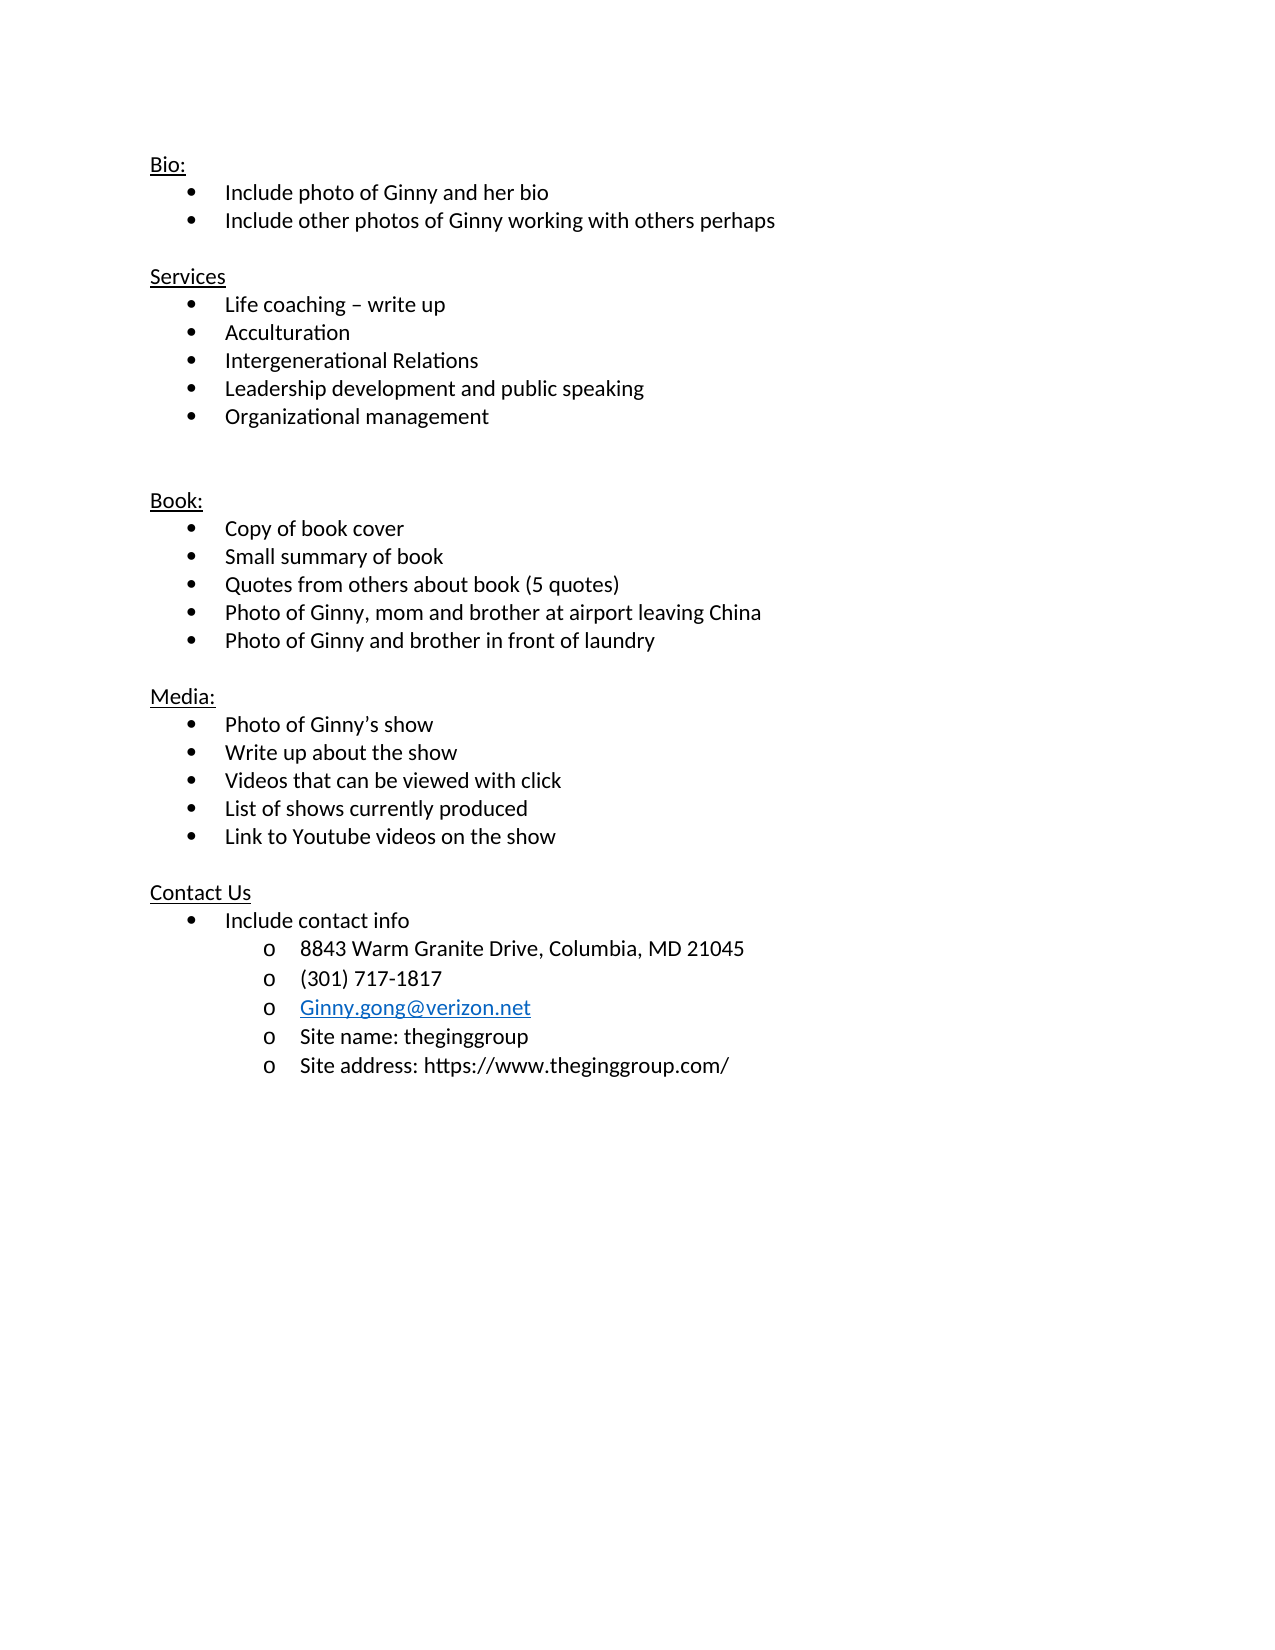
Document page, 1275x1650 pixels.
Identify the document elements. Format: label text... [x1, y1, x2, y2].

list Copy of book cover [187, 514, 1125, 542]
list Site name: theginggroup [262, 1022, 1125, 1051]
text Services [150, 262, 1125, 290]
list Photo of Ginny, mom and brother at airport leaving China [187, 598, 1125, 626]
list Leadership development and public speaking [187, 374, 1125, 402]
list Organizational management [187, 402, 1125, 430]
list Acculturation [187, 318, 1125, 346]
list 8843 Warm Granite Drive, Columbia, MD 21045 [262, 934, 1125, 964]
list Photo of Ginny and brother in front of laundry [187, 626, 1125, 654]
list Quotes from others about book (5 quotes) [187, 570, 1125, 598]
list Include photo of Ginny and her bio [187, 178, 1125, 206]
text Media: [150, 682, 1125, 710]
list Include other photos of Ginny working with others perhaps [187, 206, 1125, 234]
list Life coaching – write up [187, 290, 1125, 318]
list Ginny.gong@verizon.net [262, 993, 1125, 1022]
list Site address: https://www.theginggroup.com/ [262, 1051, 1125, 1080]
list Link to Youtube videos on the show [187, 822, 1125, 851]
list List of shows currently produced [187, 794, 1125, 822]
list Photo of Ginny’s show [187, 710, 1125, 738]
list Small summary of book [187, 542, 1125, 570]
list (301) 717-1817 [262, 964, 1125, 993]
text Book: [150, 486, 1125, 514]
list Intergenerational Relations [187, 346, 1125, 374]
list Include contact info [187, 907, 1125, 934]
text Bio: [150, 150, 1125, 178]
text Contact Us [150, 878, 1125, 907]
list Videos that can be viewed with click [187, 766, 1125, 794]
list Write up about the show [187, 738, 1125, 766]
